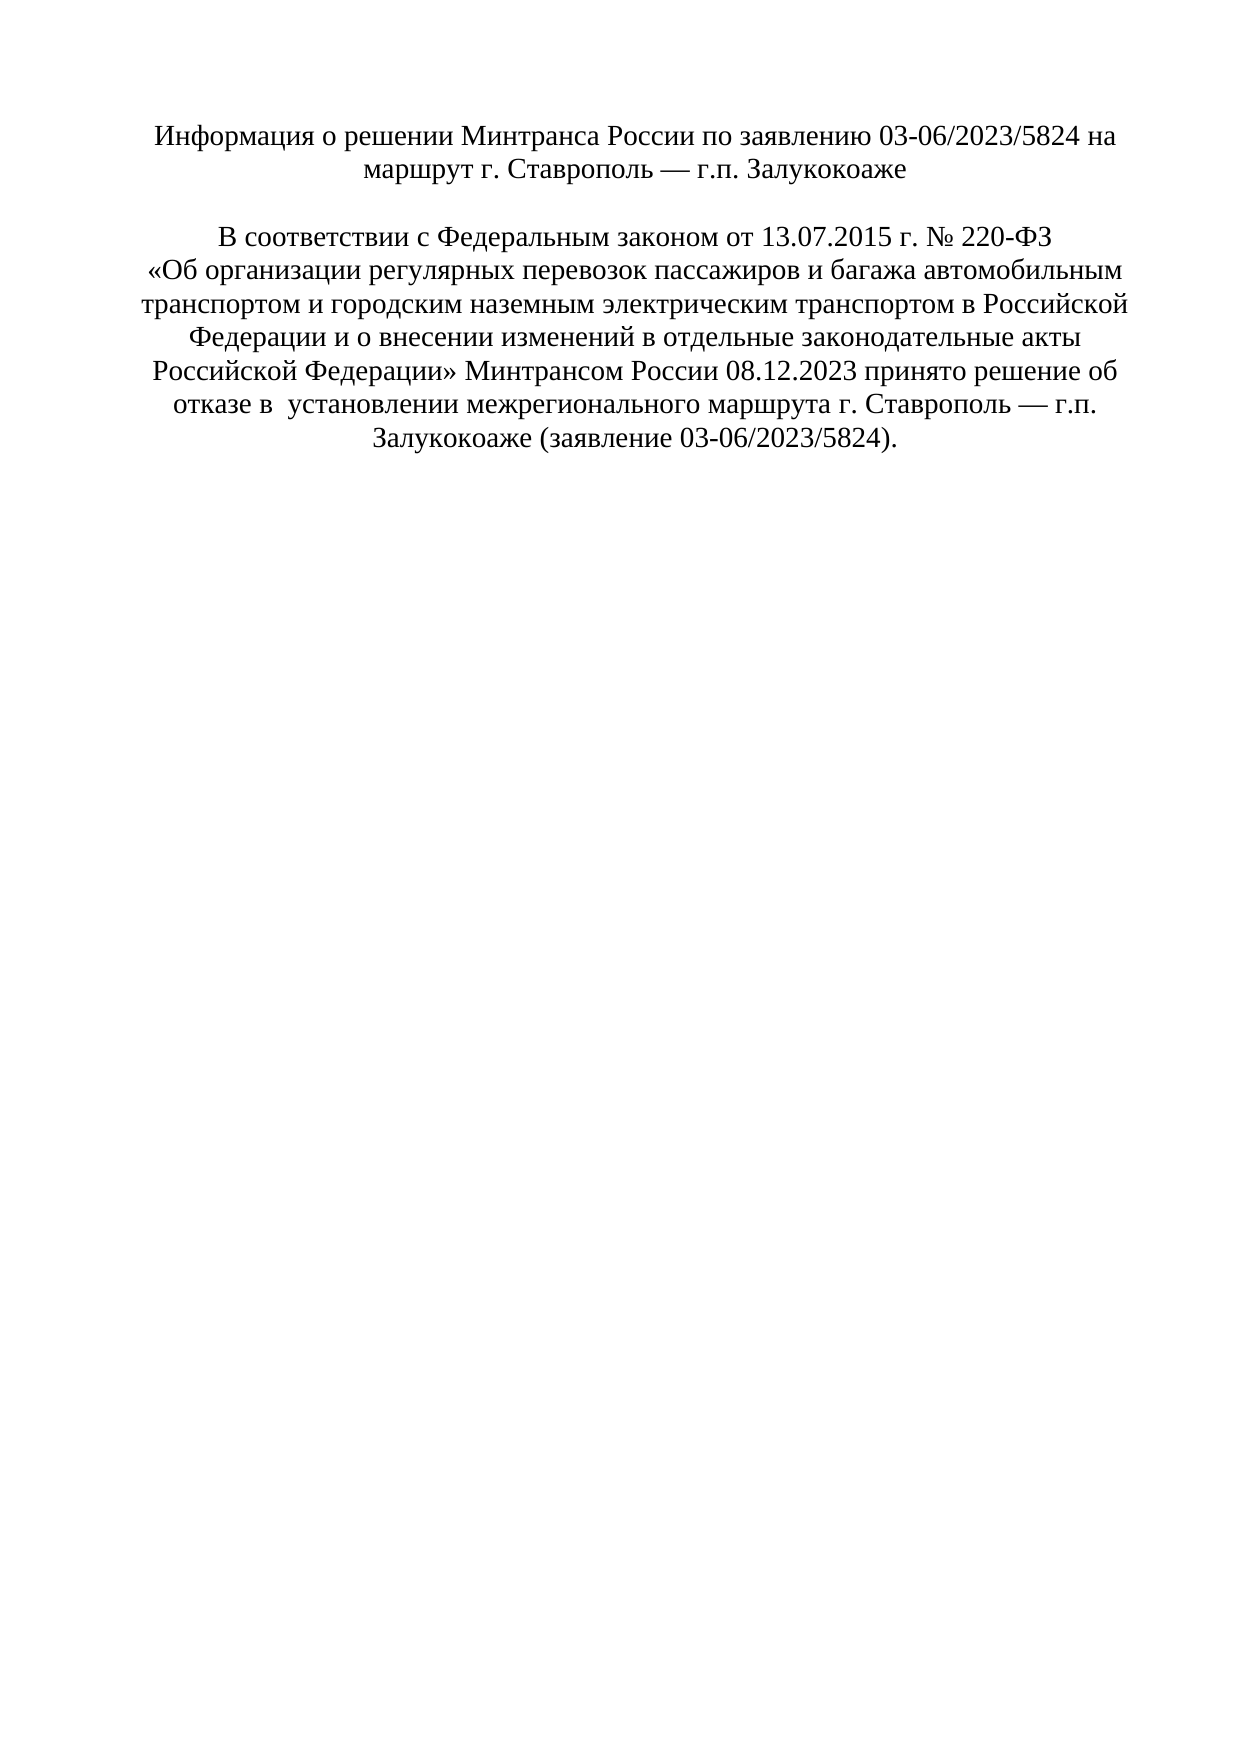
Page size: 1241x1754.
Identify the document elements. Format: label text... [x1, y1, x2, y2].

text Информация о решении Минтранса России по заявлению 03-06/2023/5824 на маршрут г. Ставрополь — г.п. Залукокоаже [118, 118, 1152, 185]
text В соответствии с Федеральным законом от 13.07.2015 г. № 220-ФЗ «Об организации регулярных перевозок пассажиров и багажа автомобильным транспортом и городским наземным электрическим транспортом в Российской Федерации и о внесении изменений в отдельные законодательные акты Российской Федерации» Минтрансом России 08.12.2023 принято решение об отказе в установлении межрегионального маршрута г. Ставрополь — г.п. Залукокоаже (заявление 03-06/2023/5824). [118, 219, 1152, 453]
